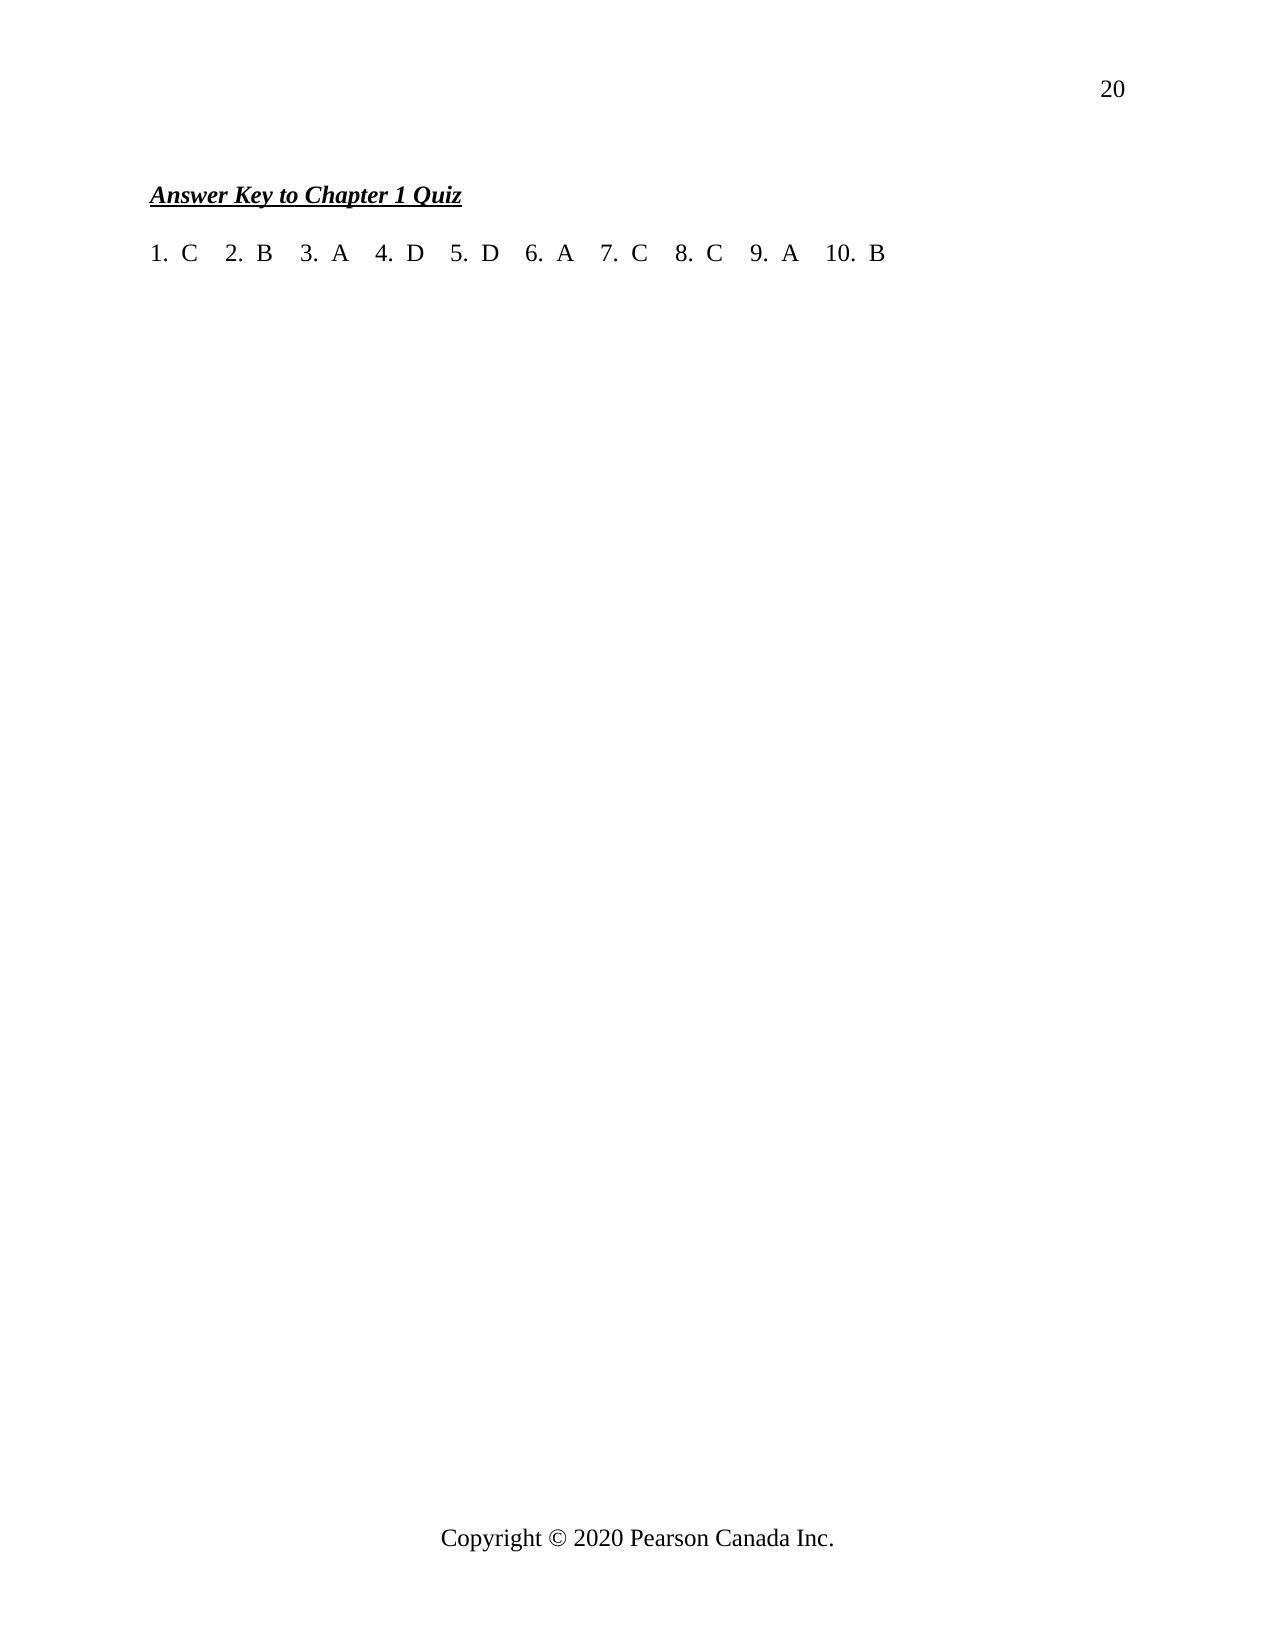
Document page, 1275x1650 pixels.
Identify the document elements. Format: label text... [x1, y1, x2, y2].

subtitle Answer Key to Chapter 1 Quiz [150, 180, 1125, 209]
text 1. C 2. B 3. A 4. D 5. D 6. A 7. C 8. C 9. A 10. B [150, 238, 1125, 267]
